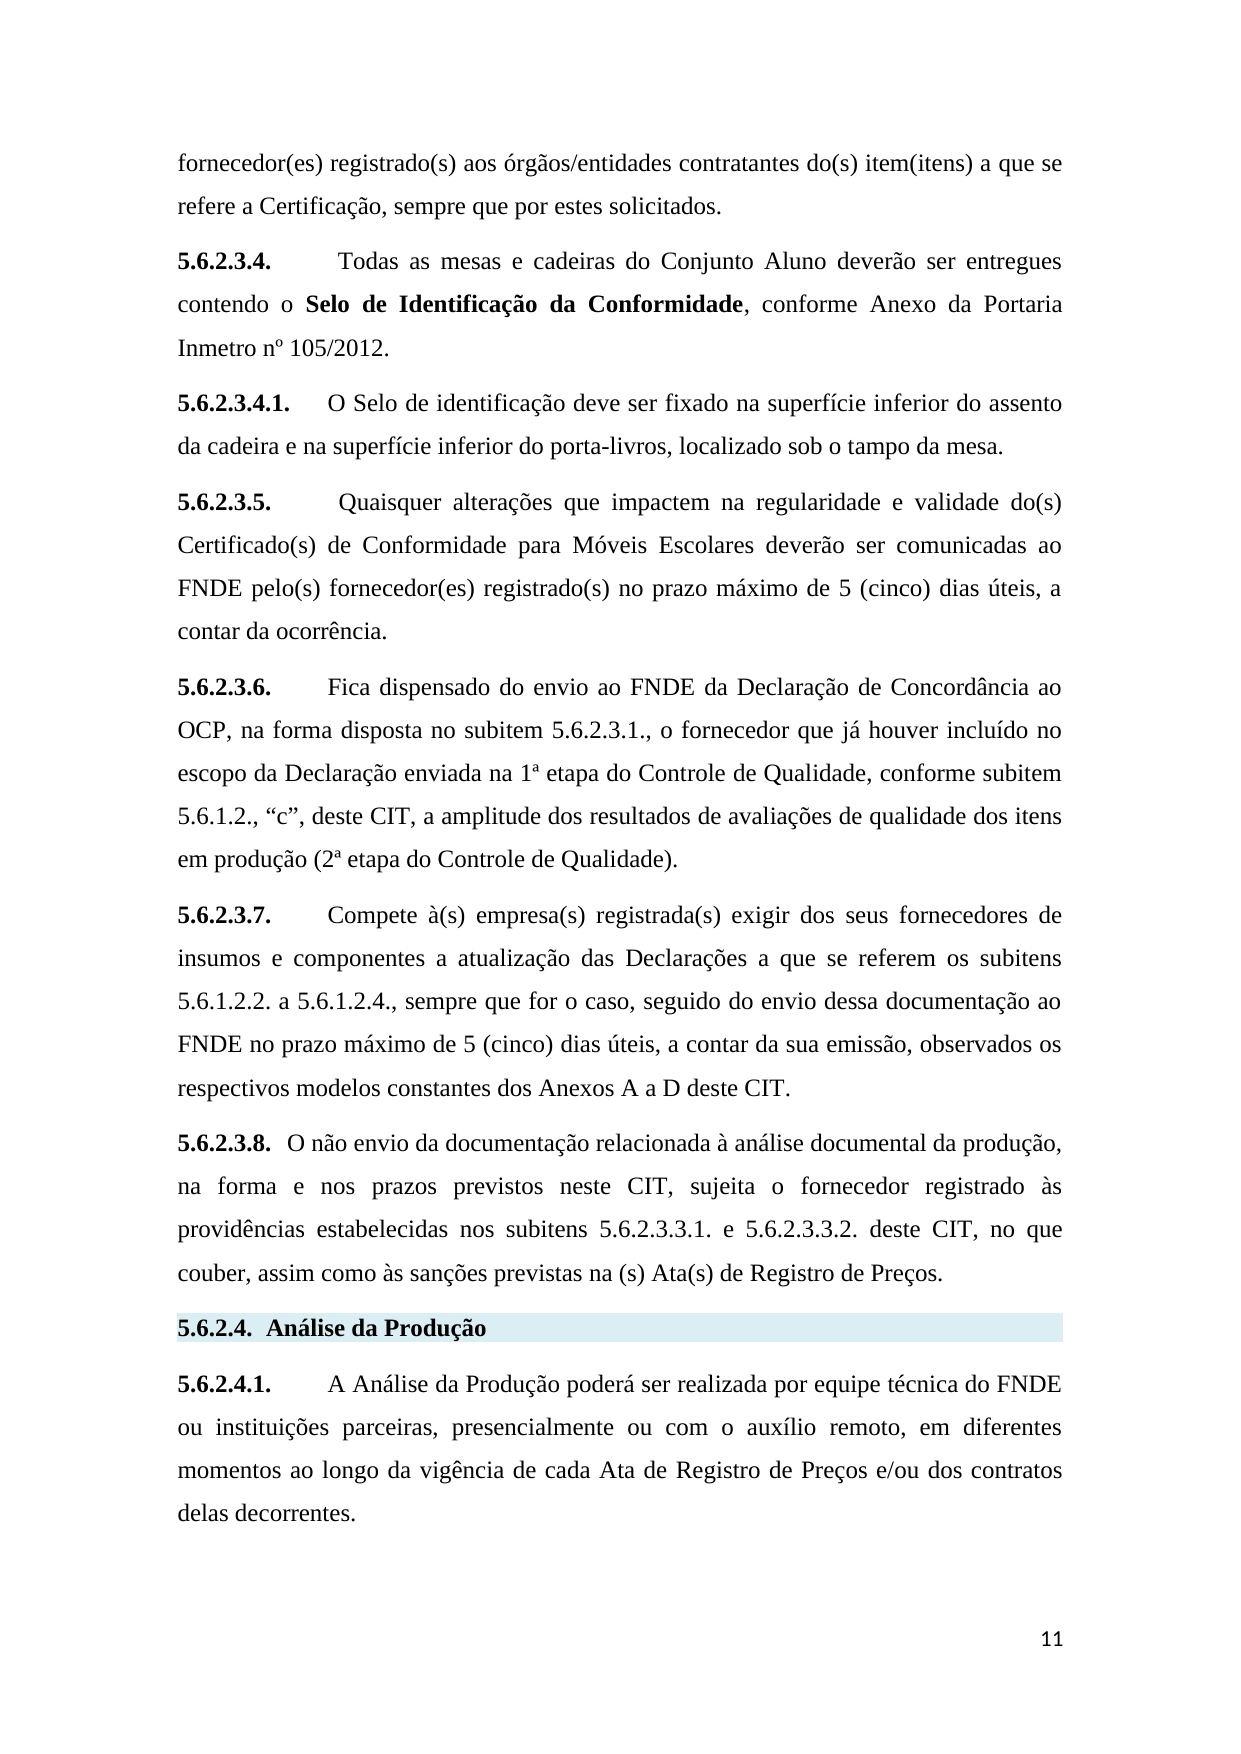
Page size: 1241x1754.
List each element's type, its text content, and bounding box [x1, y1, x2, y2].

list O Selo de identificação deve ser fixado na superfície inferior do assento da cadeira e na superfície inferior do porta-livros, localizado sob o tampo da mesa. [177, 388, 1063, 460]
list A Análise da Produção poderá ser realizada por equipe técnica do FNDE ou instituições parceiras, presencialmente ou com o auxílio remoto, em diferentes momentos ao longo da vigência de cada Ata de Registro de Preços e/ou dos contratos delas decorrentes. [177, 1369, 1063, 1527]
list Quaisquer alterações que impactem na regularidade e validade do(s) Certificado(s) de Conformidade para Móveis Escolares deverão ser comunicadas ao FNDE pelo(s) fornecedor(es) registrado(s) no prazo máximo de 5 (cinco) dias úteis, a contar da ocorrência. [177, 487, 1063, 645]
list Fica dispensado do envio ao FNDE da Declaração de Concordância ao OCP, na forma disposta no subitem 5.6.2.3.1., o fornecedor que já houver incluído no escopo da Declaração enviada na 1ª etapa do Controle de Qualidade, conforme subitem 5.6.1.2., “c”, deste CIT, a amplitude dos resultados de avaliações de qualidade dos itens em produção (2ª etapa do Controle de Qualidade). [177, 672, 1063, 873]
list O não envio da documentação relacionada à análise documental da produção, na forma e nos prazos previstos neste CIT, sujeita o fornecedor registrado às providências estabelecidas nos subitens 5.6.2.3.3.1. e 5.6.2.3.3.2. deste CIT, no que couber, assim como às sanções previstas na (s) Ata(s) de Registro de Preços. [177, 1128, 1063, 1286]
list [177, 148, 1063, 219]
list Compete à(s) empresa(s) registrada(s) exigir dos seus fornecedores de insumos e componentes a atualização das Declarações a que se referem os subitens 5.6.1.2.2. a 5.6.1.2.4., sempre que for o caso, seguido do envio dessa documentação ao FNDE no prazo máximo de 5 (cinco) dias úteis, a contar da sua emissão, observados os respectivos modelos constantes dos Anexos A a D deste CIT. [177, 900, 1063, 1101]
list Todas as mesas e cadeiras do Conjunto Aluno deverão ser entregues contendo o Selo de Identificação da Conformidade, conforme Anexo da Portaria Inmetro nº 105/2012. [177, 246, 1063, 361]
list Análise da Produção [177, 1313, 1063, 1342]
